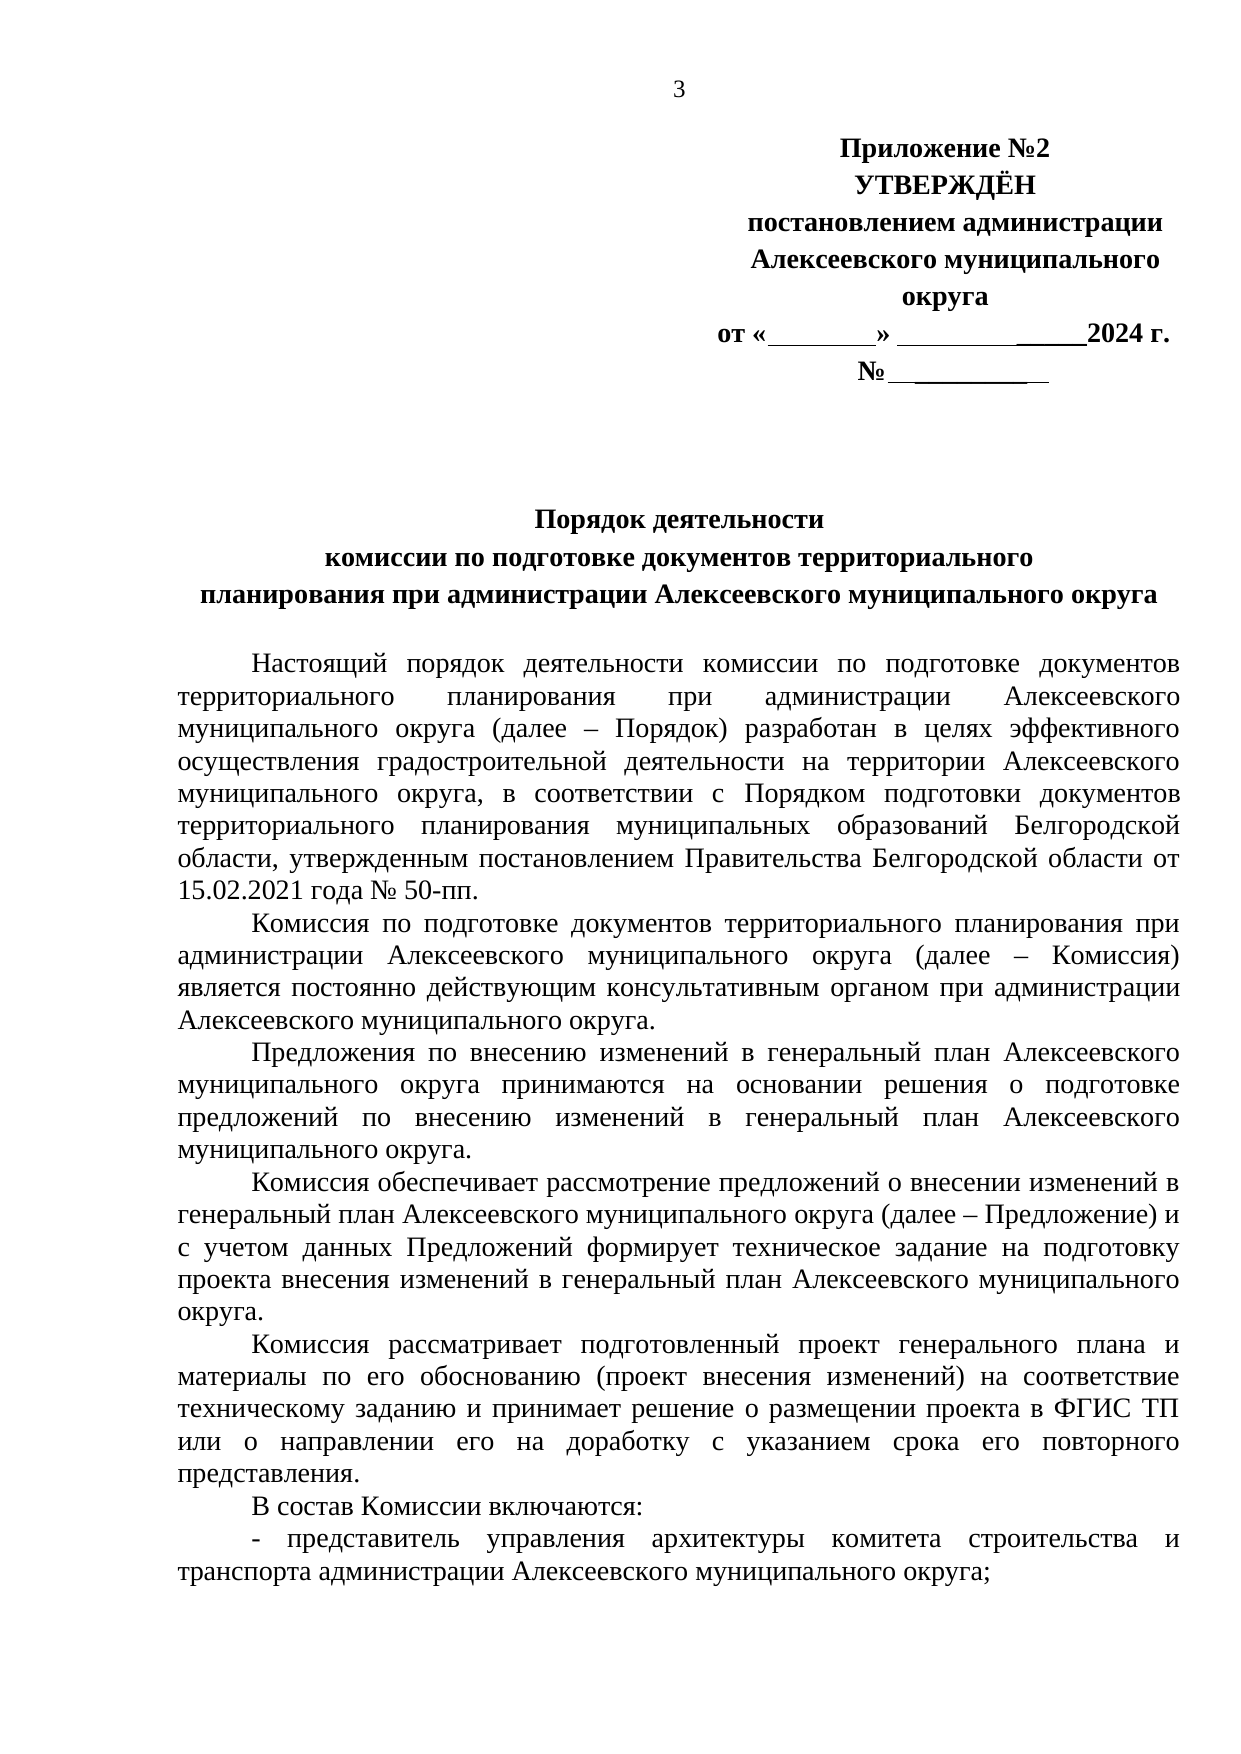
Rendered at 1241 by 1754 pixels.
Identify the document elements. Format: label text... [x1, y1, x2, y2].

text Комиссия по подготовке документов территориального планирования при администрации Алексеевского муниципального округа (далее – Комиссия) является постоянно действующим консультативным органом при администрации Алексеевского муниципального округа. [177, 906, 1181, 1035]
text Приложение №2 [709, 131, 1181, 163]
text планирования при администрации Алексеевского муниципального округа [177, 577, 1181, 609]
text Предложения по внесению изменений в генеральный план Алексеевского муниципального округа принимаются на основании решения о подготовке предложений по внесению изменений в генеральный план Алексеевского муниципального округа. [177, 1035, 1181, 1165]
text Комиссия обеспечивает рассмотрение предложений о внесении изменений в генеральный план Алексеевского муниципального округа (далее – Предложение) и с учетом данных Предложений формирует техническое задание на подготовку проекта внесения изменений в генеральный план Алексеевского муниципального округа. [177, 1165, 1181, 1327]
text Порядок деятельности [177, 502, 1181, 535]
text от « » _____2024 г. [177, 317, 1181, 349]
text Настоящий порядок деятельности комиссии по подготовке документов территориального планирования при администрации Алексеевского муниципального округа (далее – Порядок) разработан в целях эффективного осуществления градостроительной деятельности на территории Алексеевского муниципального округа, в соответствии с Порядком подготовки документов территориального планирования муниципальных образований Белгородской области, утвержденным постановлением Правительства Белгородской области от 15.02.2021 года № 50-пп. [177, 646, 1181, 906]
text Комиссия рассматривает подготовленный проект генерального плана и материалы по его обоснованию (проект внесения изменений) на соответствие техническому заданию и принимает решение о размещении проекта в ФГИС ТП или о направлении его на доработку с указанием срока его повторного представления. [177, 1327, 1181, 1489]
text № ________ [177, 354, 1181, 386]
text В состав Комиссии включаются: [177, 1489, 1181, 1521]
text УТВЕРЖДЁН [709, 168, 1181, 200]
text - представитель управления архитектуры комитета строительства и транспорта администрации Алексеевского муниципального округа; [177, 1521, 1181, 1586]
text комиссии по подготовке документов территориального [177, 540, 1181, 572]
text постановлением администрации [709, 205, 1181, 237]
text Алексеевского муниципального округа [709, 242, 1181, 312]
